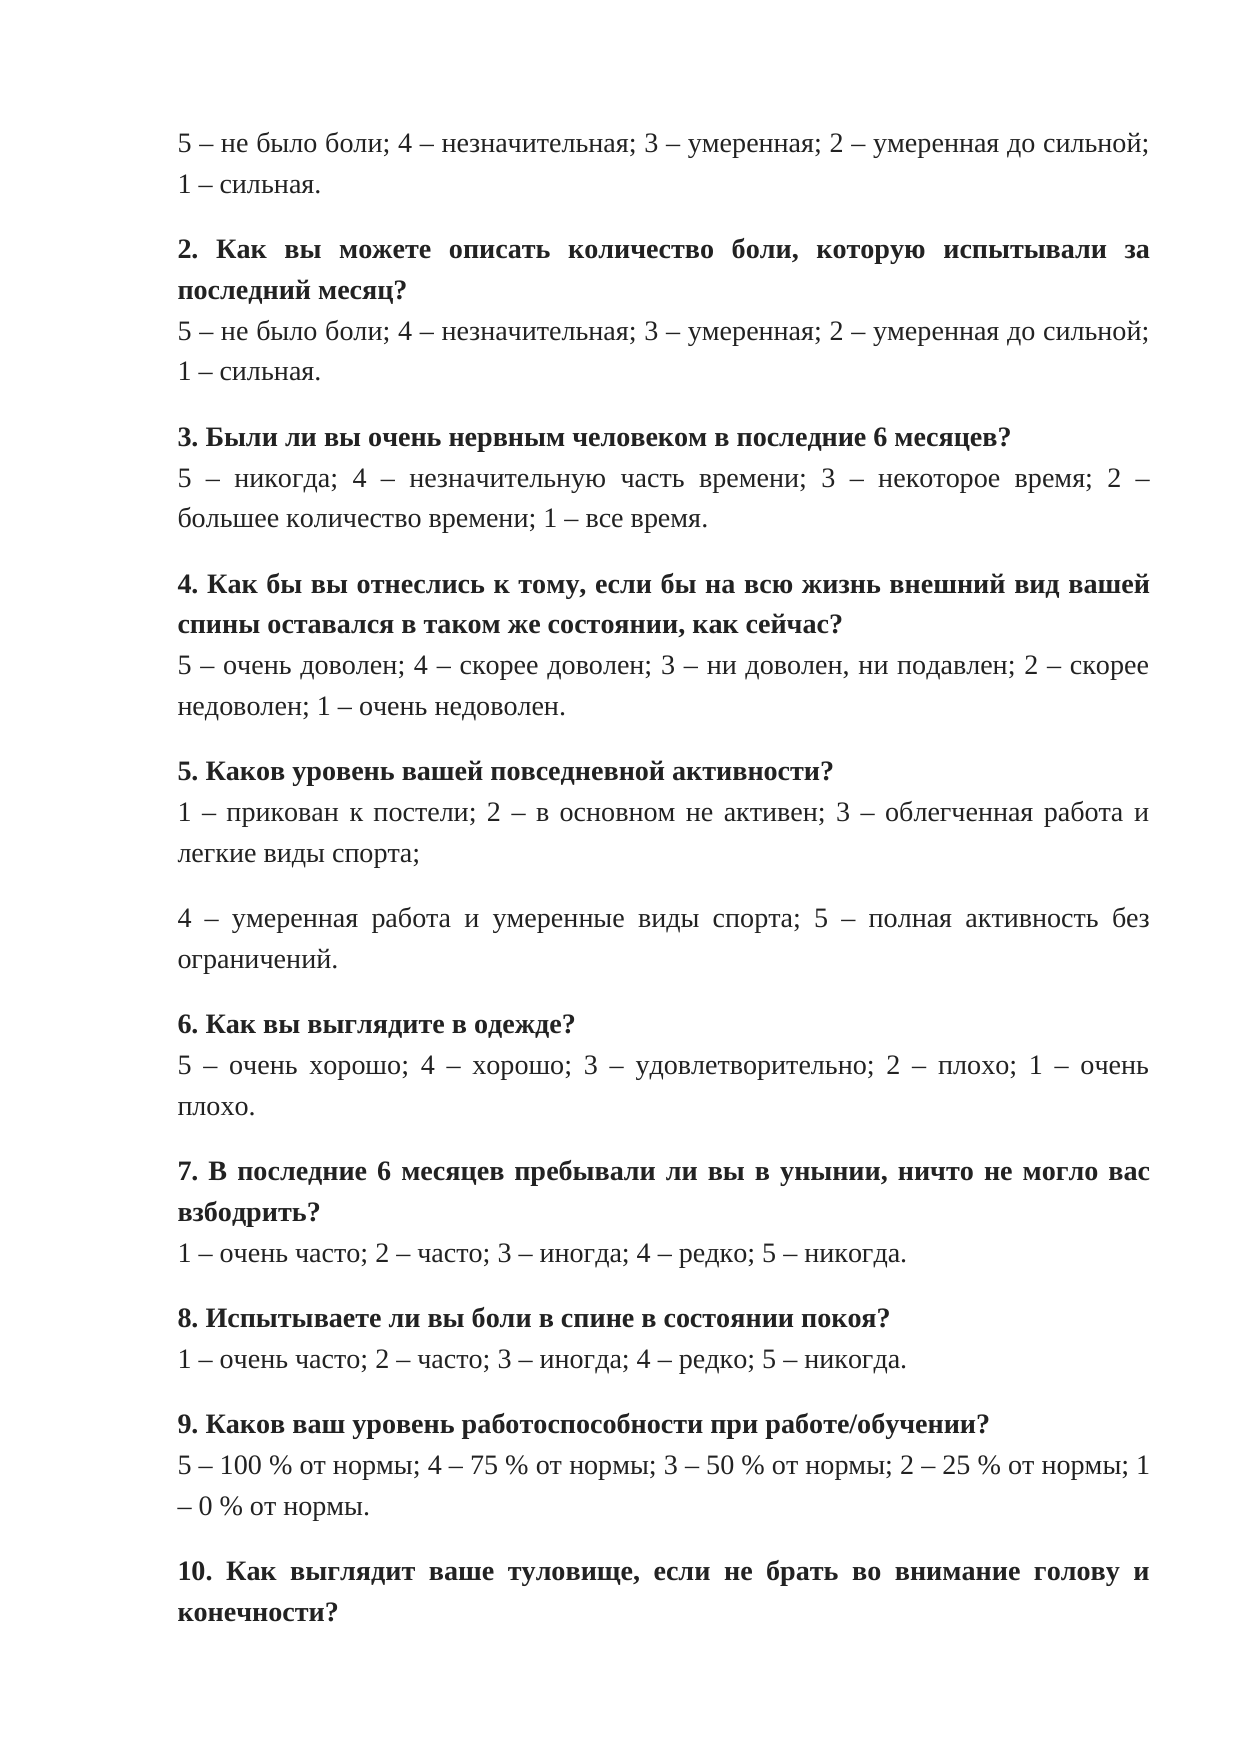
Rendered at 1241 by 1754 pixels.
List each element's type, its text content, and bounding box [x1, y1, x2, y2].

text 5 – никогда; 4 – незначительную часть времени; 3 – некоторое время; 2 – большее количество времени; 1 – все время. [177, 452, 1152, 534]
text 9. Каков ваш уровень работоспособности при работе/обучении? [177, 1399, 1152, 1440]
text 5 – не было боли; 4 – незначительная; 3 – умеренная; 2 – умеренная до сильной; 1 – сильная. [177, 118, 1152, 199]
text 2. Как вы можете описать количество боли, которую испытывали за последний месяц? [177, 224, 1152, 306]
text 10. Как выглядит ваше туловище, если не брать во внимание голову и конечности? [177, 1546, 1152, 1627]
text 1 – очень часто; 2 – часто; 3 – иногда; 4 – редко; 5 – никогда. [177, 1334, 1152, 1374]
text 8. Испытываете ли вы боли в спине в состоянии покоя? [177, 1293, 1152, 1334]
text 7. В последние 6 месяцев пребывали ли вы в унынии, ничто не могло вас взбодрить? [177, 1146, 1152, 1227]
text 4 – умеренная работа и умеренные виды спорта; 5 – полная активность без ограничений. [177, 893, 1152, 974]
text 5 – не было боли; 4 – незначительная; 3 – умеренная; 2 – умеренная до сильной; 1 – сильная. [177, 306, 1152, 387]
text 1 – прикован к постели; 2 – в основном не активен; 3 – облегченная работа и легкие виды спорта; [177, 787, 1152, 868]
text 3. Были ли вы очень нервным человеком в последние 6 месяцев? [177, 412, 1152, 452]
text 4. Как бы вы отнеслись к тому, если бы на всю жизнь внешний вид вашей спины оставался в таком же состоянии, как сейчас? [177, 559, 1152, 640]
text 5 – 100 % от нормы; 4 – 75 % от нормы; 3 – 50 % от нормы; 2 – 25 % от нормы; 1 – 0 % от нормы. [177, 1440, 1152, 1521]
text 5 – очень доволен; 4 – скорее доволен; 3 – ни доволен, ни подавлен; 2 – скорее недоволен; 1 – очень недоволен. [177, 640, 1152, 721]
text 5. Каков уровень вашей повседневной активности? [177, 746, 1152, 787]
text 6. Как вы выглядите в одежде? [177, 999, 1152, 1040]
text 5 – очень хорошо; 4 – хорошо; 3 – удовлетворительно; 2 – плохо; 1 – очень плохо. [177, 1040, 1152, 1121]
text 1 – очень часто; 2 – часто; 3 – иногда; 4 – редко; 5 – никогда. [177, 1227, 1152, 1268]
